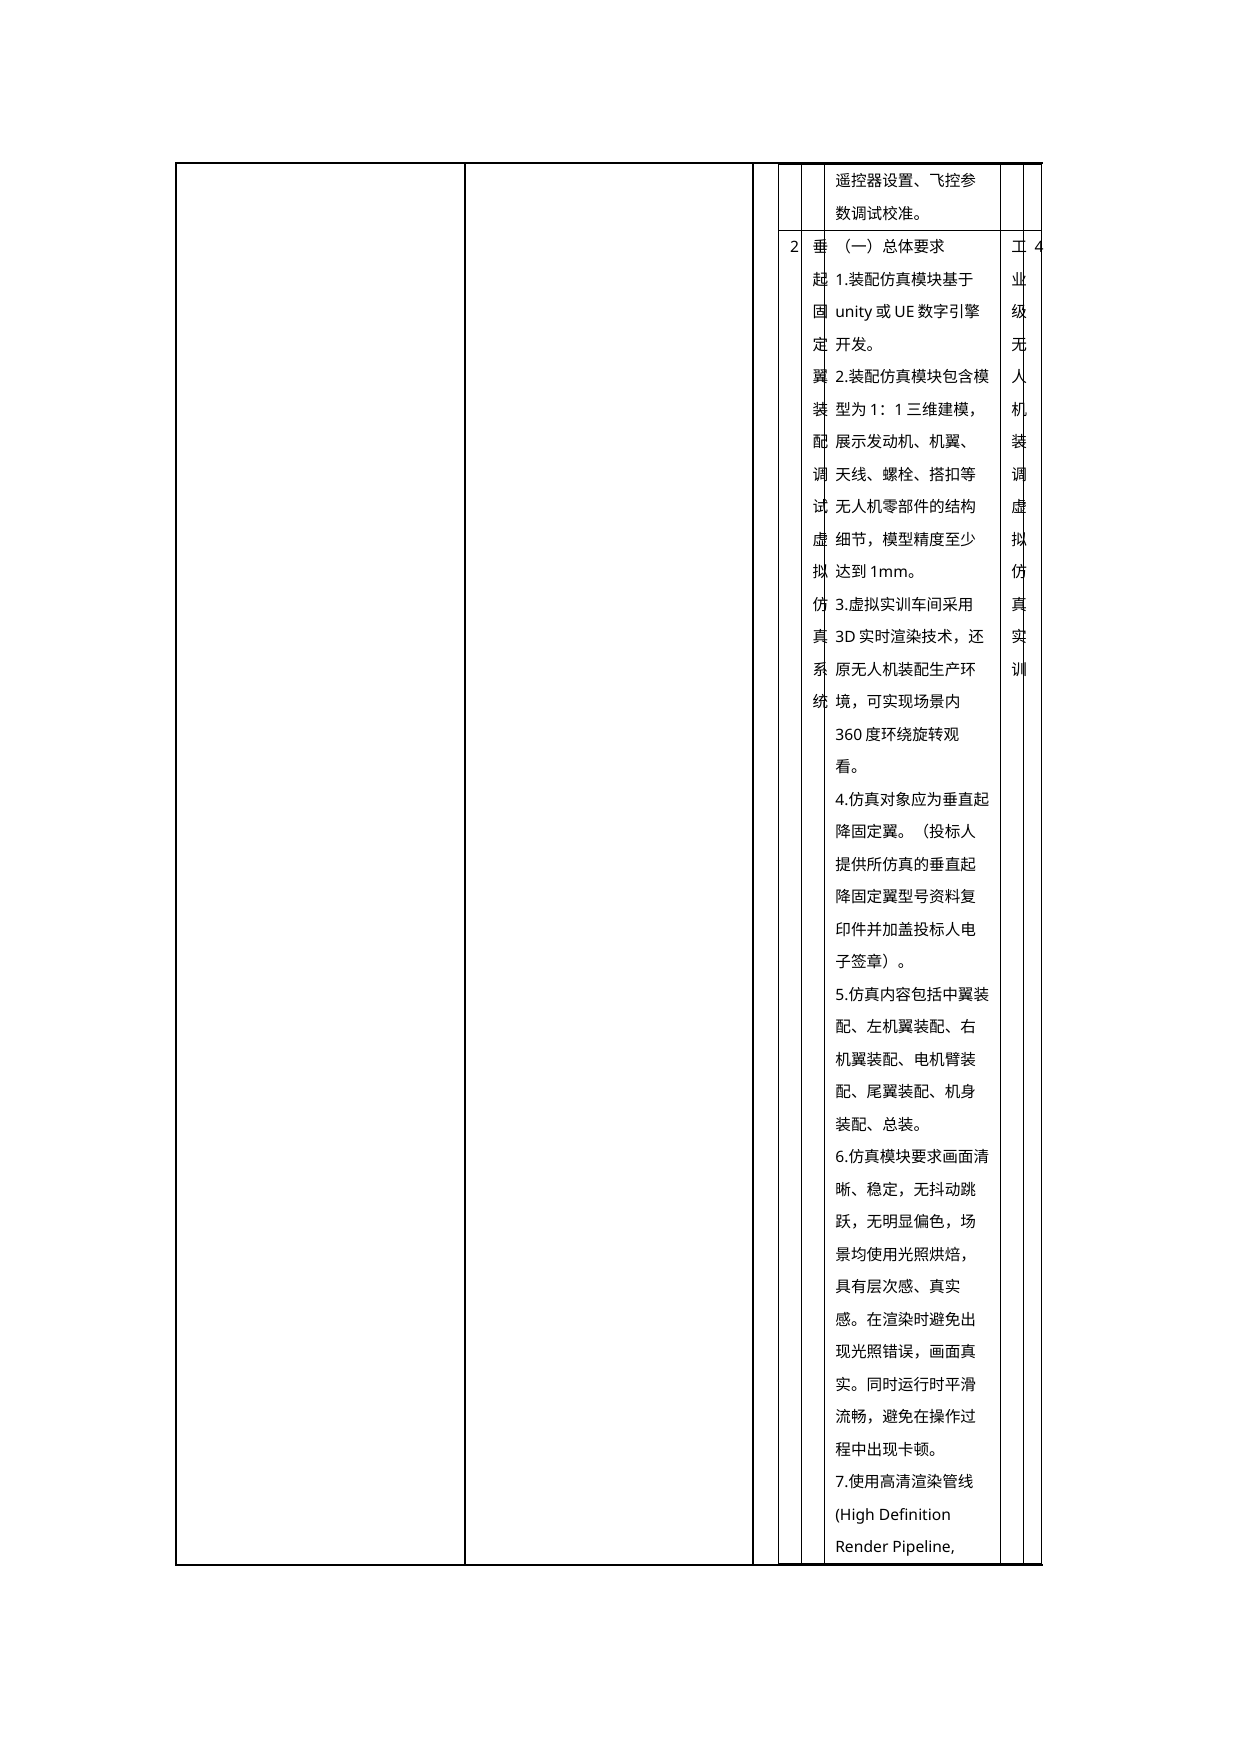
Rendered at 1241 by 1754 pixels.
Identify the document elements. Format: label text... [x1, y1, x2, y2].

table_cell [825, 165, 1000, 230]
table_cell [779, 231, 801, 1563]
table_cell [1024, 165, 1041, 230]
table_cell ▲ [466, 164, 752, 1564]
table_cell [754, 164, 778, 1564]
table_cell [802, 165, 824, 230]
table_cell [802, 231, 824, 1563]
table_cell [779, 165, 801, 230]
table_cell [1024, 231, 1041, 1563]
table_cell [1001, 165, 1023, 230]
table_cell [1001, 231, 1023, 1563]
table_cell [825, 231, 1000, 1563]
table_cell 1 [177, 164, 464, 1564]
